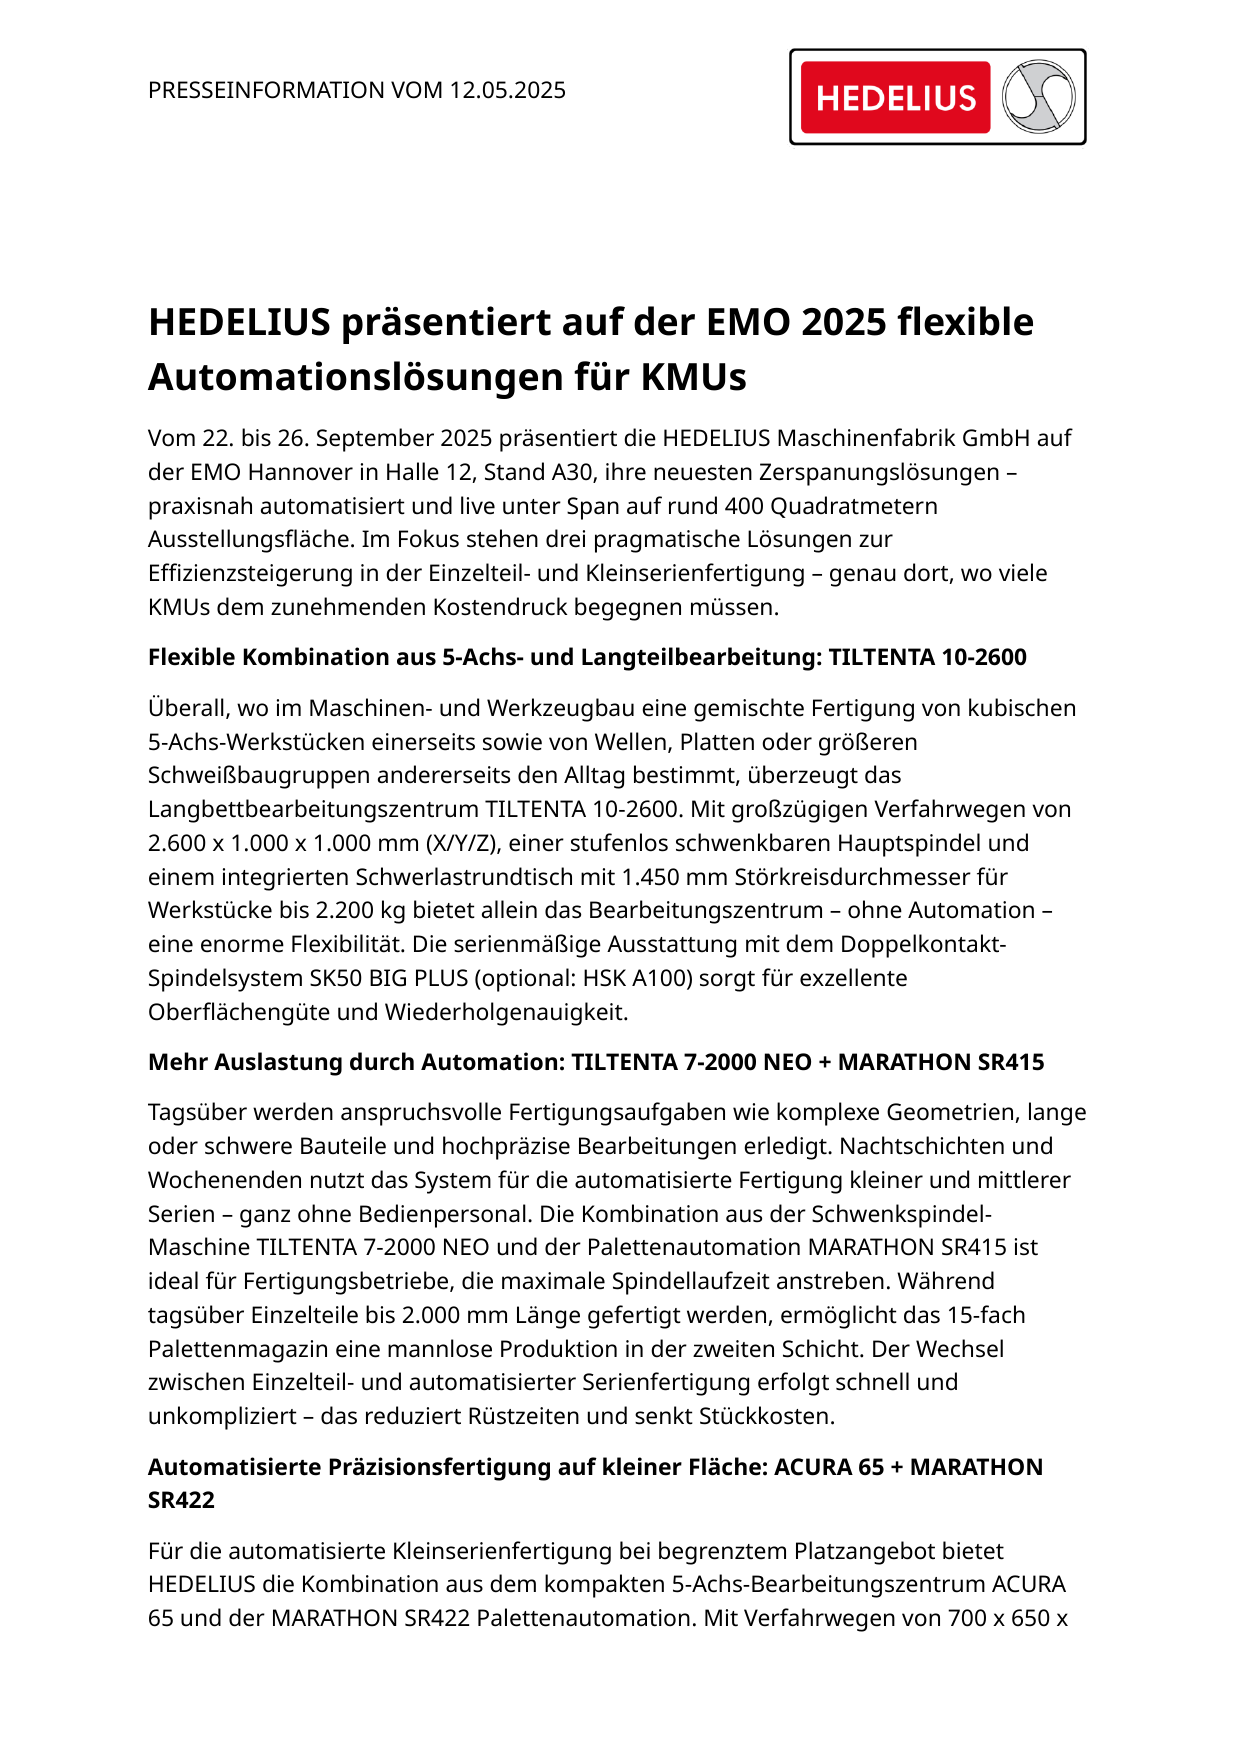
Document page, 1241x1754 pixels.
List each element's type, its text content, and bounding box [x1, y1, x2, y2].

text Mehr Auslastung durch Automation: TILTENTA 7-2000 NEO + MARATHON SR415 [148, 1046, 1092, 1077]
picture [783, 42, 1090, 149]
text Vom 22. bis 26. September 2025 präsentiert die HEDELIUS Maschinenfabrik GmbH auf der EMO Hannover in Halle 12, Stand A30, ihre neuesten Zerspanungslösungen – praxisnah automatisiert und live unter Span auf rund 400 Quadratmetern Ausstellungsfläche. Im Fokus stehen drei pragmatische Lösungen zur Effizienzsteigerung in der Einzelteil- und Kleinserienfertigung – genau dort, wo viele KMUs dem zunehmenden Kostendruck begegnen müssen. [148, 422, 1092, 622]
text HEDELIUS präsentiert auf der EMO 2025 flexible Automationslösungen für KMUs [148, 295, 1092, 401]
text Automatisierte Präzisionsfertigung auf kleiner Fläche: ACURA 65 + MARATHON SR422 [148, 1451, 1092, 1516]
text Flexible Kombination aus 5-Achs- und Langteilbearbeitung: TILTENTA 10-2600 [148, 641, 1092, 673]
text Überall, wo im Maschinen- und Werkzeugbau eine gemischte Fertigung von kubischen 5-Achs-Werkstücken einerseits sowie von Wellen, Platten oder größeren Schweißbaugruppen andererseits den Alltag bestimmt, überzeugt das Langbettbearbeitungszentrum TILTENTA 10-2600. Mit großzügigen Verfahrwegen von 2.600 x 1.000 x 1.000 mm (X/Y/Z), einer stufenlos schwenkbaren Hauptspindel und einem integrierten Schwerlastrundtisch mit 1.450 mm Störkreisdurchmesser für Werkstücke bis 2.200 kg bietet allein das Bearbeitungszentrum – ohne Automation – eine enorme Flexibilität. Die serienmäßige Ausstattung mit dem Doppelkontakt-Spindelsystem SK50 BIG PLUS (optional: HSK A100) sorgt für exzellente Oberflächengüte und Wiederholgenauigkeit. [148, 692, 1092, 1027]
text Tagsüber werden anspruchsvolle Fertigungsaufgaben wie komplexe Geometrien, lange oder schwere Bauteile und hochpräzise Bearbeitungen erledigt. Nachtschichten und Wochenenden nutzt das System für die automatisierte Fertigung kleiner und mittlerer Serien – ganz ohne Bedienpersonal. Die Kombination aus der Schwenkspindel-Maschine TILTENTA 7-2000 NEO und der Palettenautomation MARATHON SR415 ist ideal für Fertigungsbetriebe, die maximale Spindellaufzeit anstreben. Während tagsüber Einzelteile bis 2.000 mm Länge gefertigt werden, ermöglicht das 15-fach Palettenmagazin eine mannlose Produktion in der zweiten Schicht. Der Wechsel zwischen Einzelteil- und automatisierter Serienfertigung erfolgt schnell und unkompliziert – das reduziert Rüstzeiten und senkt Stückkosten. [148, 1096, 1092, 1431]
